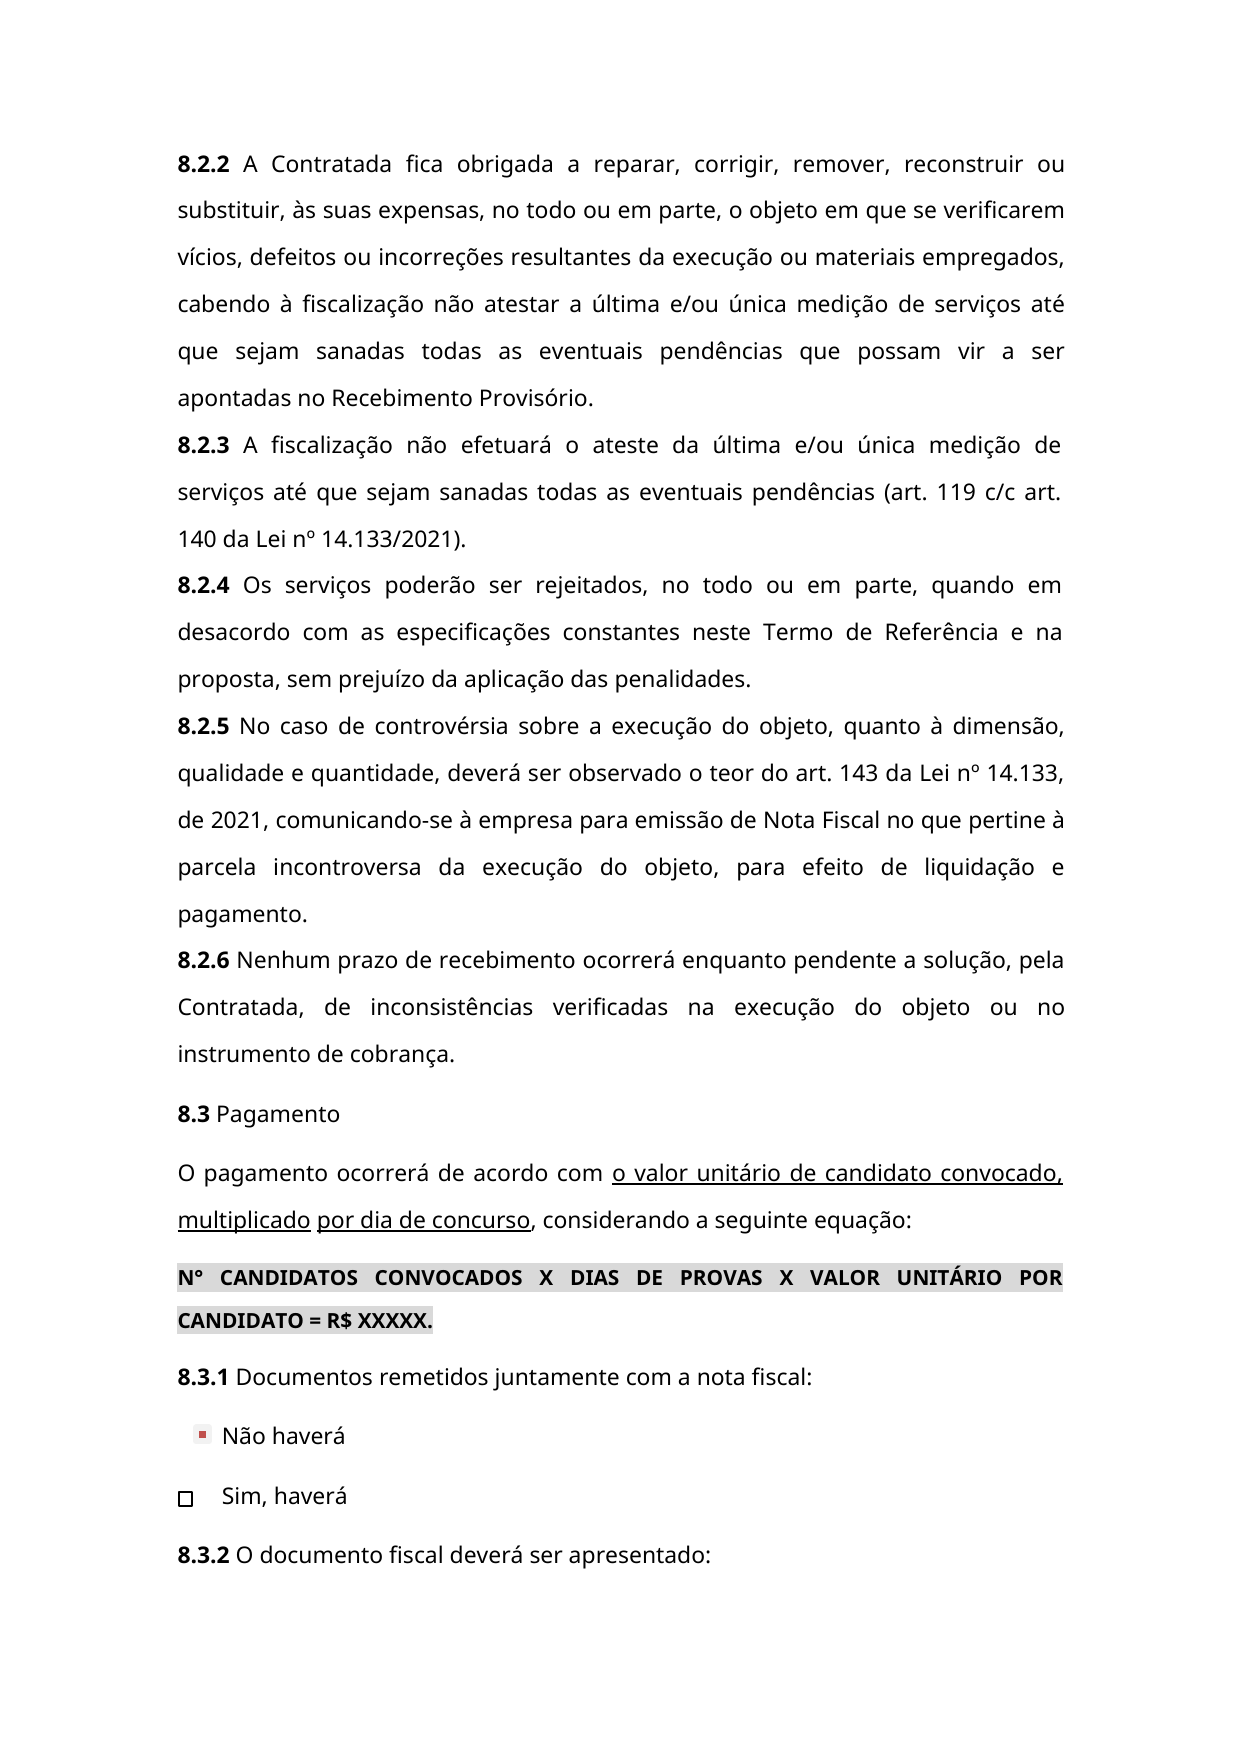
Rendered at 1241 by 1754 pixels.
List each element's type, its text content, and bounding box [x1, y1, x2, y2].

text N° CANDIDATOS CONVOCADOS X DIAS DE PROVAS X VALOR UNITÁRIO POR CANDIDATO = R$ XXXXX. [177, 1292, 1063, 1334]
list 8.2.3 A fiscalização não efetuará o ateste da última e/ou única medição de serviços até que sejam sanadas todas as eventuais pendências (art. 119 c/c art. 140 da Lei nº 14.133/2021). [177, 429, 1063, 554]
text Sim, haverá [222, 1480, 1063, 1511]
text Não haverá [222, 1420, 1063, 1452]
text O pagamento ocorrerá de acordo com o valor unitário de candidato convocado, multiplicado por dia de concurso, considerando a seguinte equação: [177, 1157, 1063, 1235]
text 8.2.2 A Contratada fica obrigada a reparar, corrigir, remover, reconstruir ou substituir, às suas expensas, no todo ou em parte, o objeto em que se verificarem vícios, defeitos ou incorreções resultantes da execução ou materiais empregados, cabendo à fiscalização não atestar a última e/ou única medição de serviços até que sejam sanadas todas as eventuais pendências que possam vir a ser apontadas no Recebimento Provisório. [177, 148, 1066, 413]
text 8.2.5 No caso de controvérsia sobre a execução do objeto, quanto à dimensão, qualidade e quantidade, deverá ser observado o teor do art. 143 da Lei nº 14.133, de 2021, comunicando-se à empresa para emissão de Nota Fiscal no que pertine à parcela incontroversa da execução do objeto, para efeito de liquidação e pagamento. [177, 710, 1066, 929]
text 8.2.6 Nenhum prazo de recebimento ocorrerá enquanto pendente a solução, pela Contratada, de inconsistências verificadas na execução do objeto ou no instrumento de cobrança. [177, 944, 1066, 1069]
text 8.3.2 O documento fiscal deverá ser apresentado: [177, 1539, 1063, 1570]
list 8.2.4 Os serviços poderão ser rejeitados, no todo ou em parte, quando em desacordo com as especificações constantes neste Termo de Referência e na proposta, sem prejuízo da aplicação das penalidades. [177, 569, 1063, 694]
text 8.3 Pagamento [177, 1098, 1063, 1129]
text 8.3.1 Documentos remetidos juntamente com a nota fiscal: [177, 1361, 1063, 1392]
